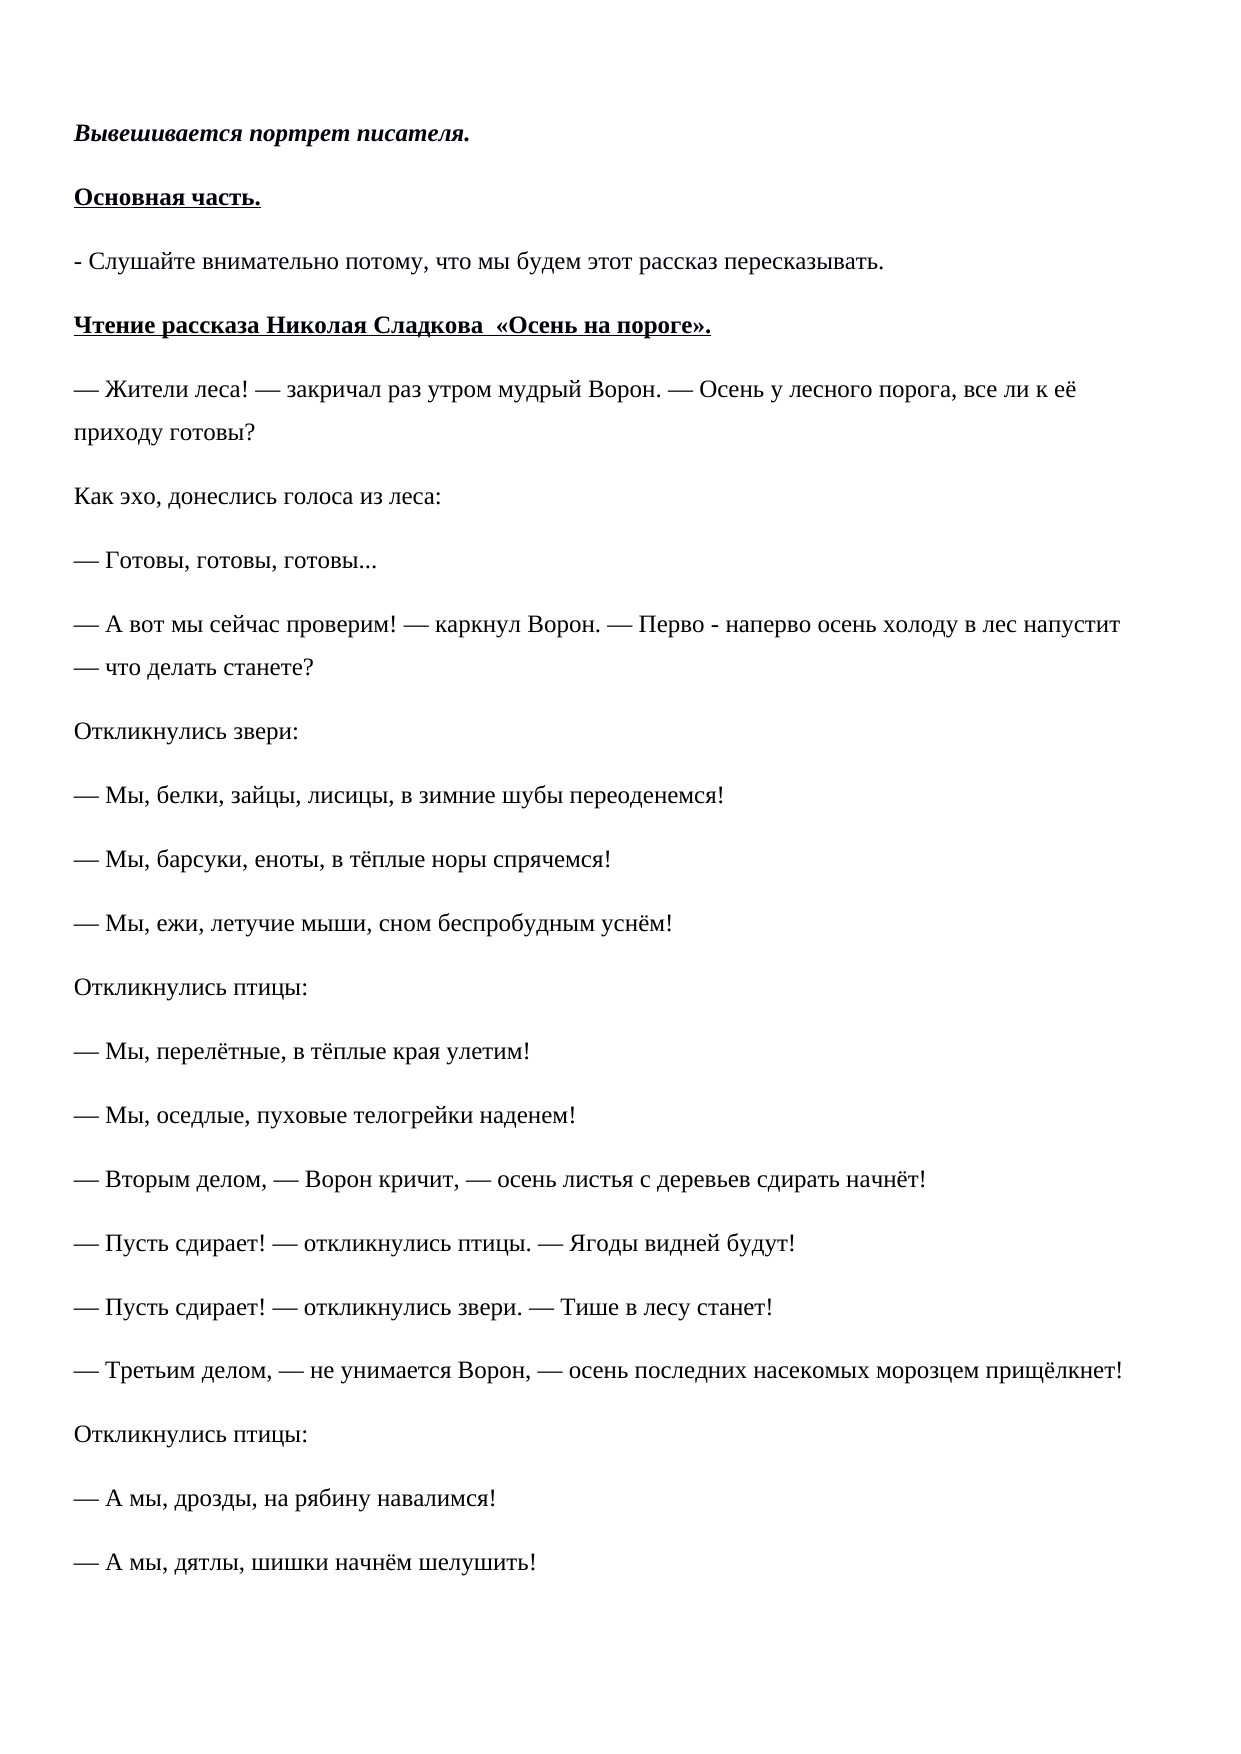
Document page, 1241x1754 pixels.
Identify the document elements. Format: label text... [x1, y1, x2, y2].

text — А мы, дрозды, на рябину навалимся! [74, 1483, 1152, 1512]
text - Слушайте внимательно потому, что мы будем этот рассказ пересказывать. [74, 246, 1152, 275]
text Откликнулись птицы: [74, 972, 1152, 1001]
text Чтение рассказа Николая Сладкова «Осень на пороге». [74, 310, 1152, 339]
text — Готовы, готовы, готовы... [74, 545, 1152, 574]
text Как эхо, донеслись голоса из леса: [74, 481, 1152, 510]
text Откликнулись птицы: [74, 1419, 1152, 1448]
text — Пусть сдирает! — откликнулись звери. — Тише в лесу станет! [74, 1292, 1152, 1320]
text — А мы, дятлы, шишки начнём шелушить! [74, 1547, 1152, 1576]
text — А вот мы сейчас проверим! — каркнул Ворон. — Перво - наперво осень холоду в лес напустит — что делать станете? [74, 609, 1152, 681]
text — Пусть сдирает! — откликнулись птицы. — Ягоды видней будут! [74, 1228, 1152, 1256]
text — Мы, перелётные, в тёплые края улетим! [74, 1036, 1152, 1064]
text — Третьим делом, — не унимается Ворон, — осень последних насекомых морозцем прищёлкнет! [74, 1356, 1152, 1384]
text — Вторым делом, — Ворон кричит, — осень листья с деревьев сдирать начнёт! [74, 1164, 1152, 1192]
text — Мы, барсуки, еноты, в тёплые норы спрячемся! [74, 844, 1152, 873]
text Откликнулись звери: [74, 716, 1152, 745]
text — Мы, оседлые, пуховые телогрейки наденем! [74, 1100, 1152, 1128]
text — Жители леса! — закричал раз утром мудрый Ворон. — Осень у лесного порога, все ли к её приходу готовы? [74, 374, 1152, 446]
text — Мы, ежи, летучие мыши, сном беспробудным уснём! [74, 908, 1152, 937]
text — Мы, белки, зайцы, лисицы, в зимние шубы переоденемся! [74, 780, 1152, 809]
text Основная часть. [74, 182, 1152, 211]
text Вывешивается портрет писателя. [74, 118, 1152, 147]
